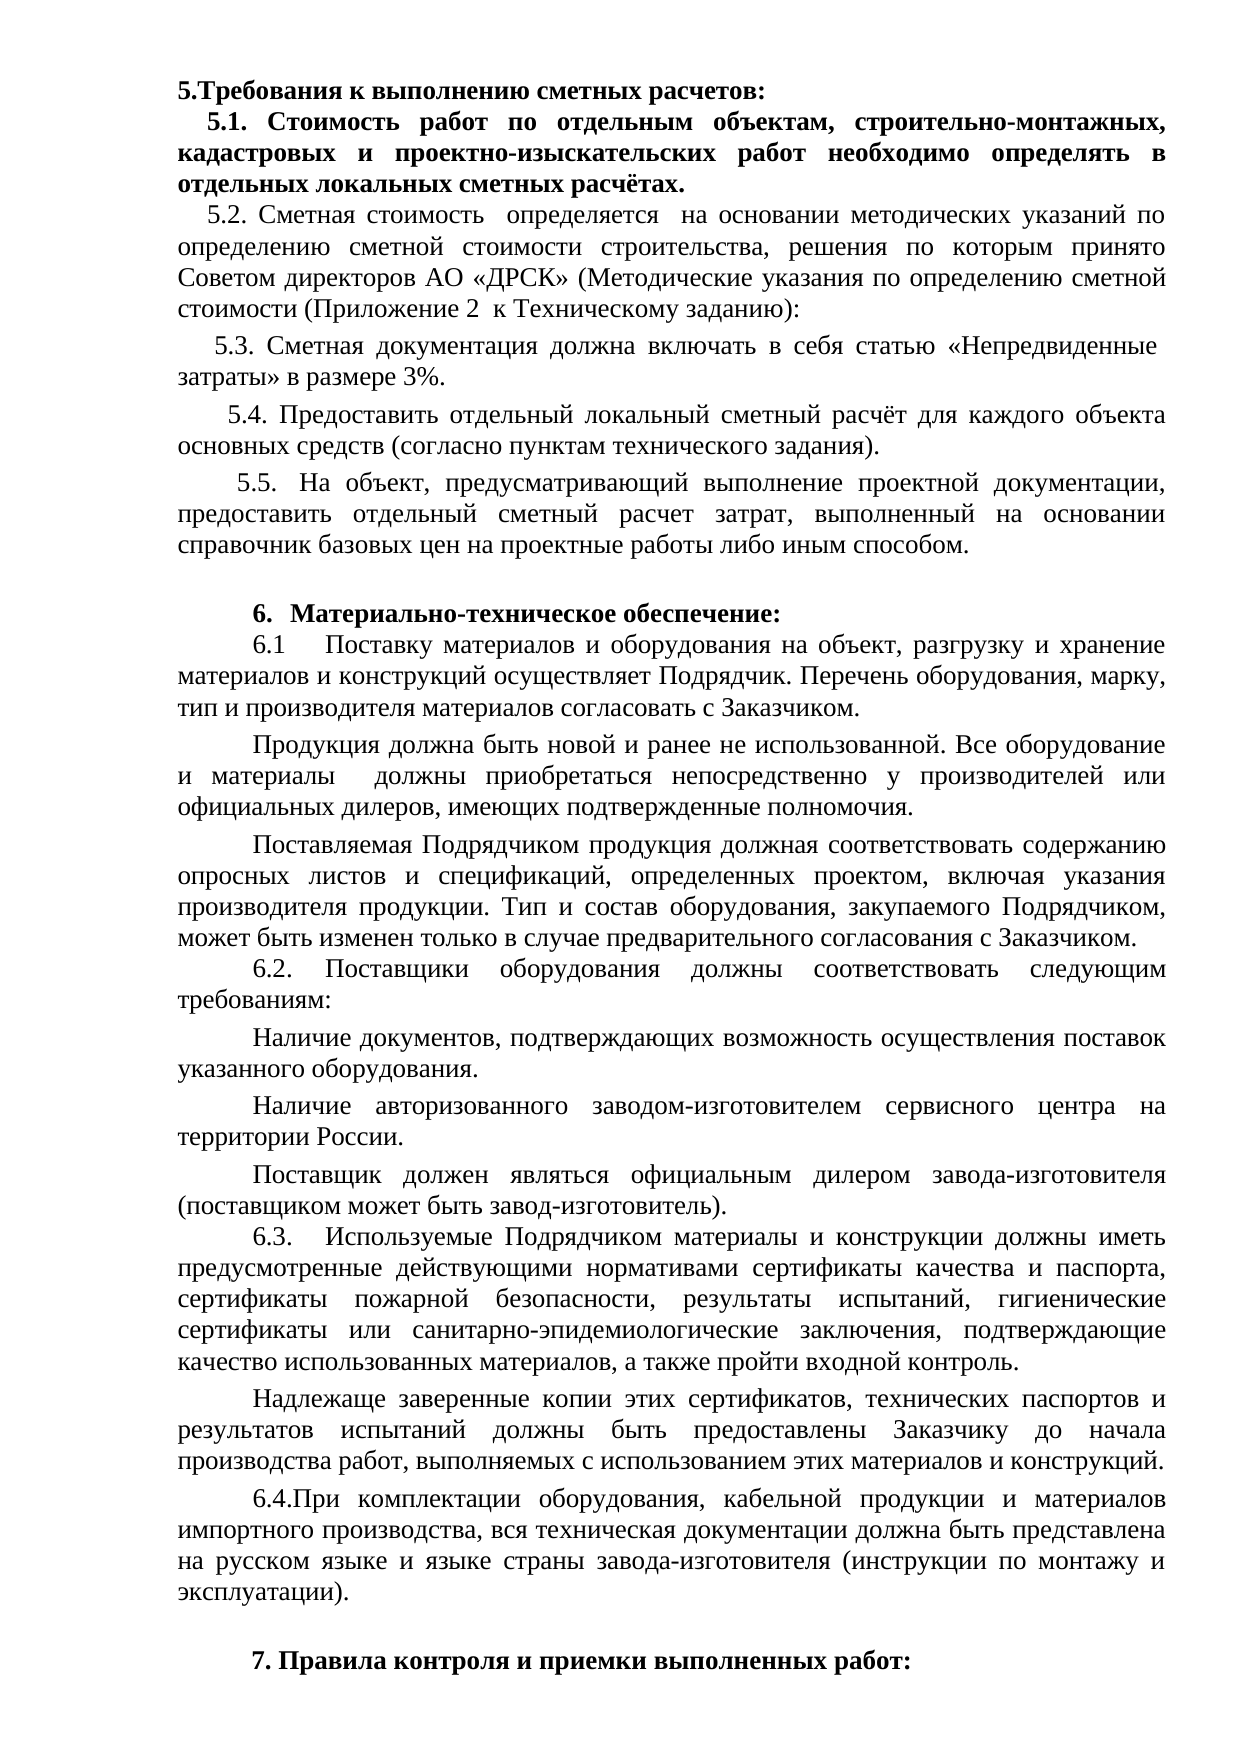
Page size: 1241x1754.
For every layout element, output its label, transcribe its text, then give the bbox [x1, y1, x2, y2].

text 6.4.При комплектации оборудования, кабельной продукции и материалов импортного производства, вся техническая документации должна быть представлена на русском языке и языке страны завода-изготовителя (инструкции по монтажу и эксплуатации). [177, 1482, 1167, 1606]
text Наличие документов, подтверждающих возможность осуществления поставок указанного оборудования. [177, 1021, 1167, 1083]
list Используемые Подрядчиком материалы и конструкции должны иметь предусмотренные действующими нормативами сертификаты качества и паспорта, сертификаты пожарной безопасности, результаты испытаний, гигиенические сертификаты или санитарно-эпидемиологические заключения, подтверждающие качество использованных материалов, а также пройти входной контроль. [177, 1220, 1167, 1376]
text Поставляемая Подрядчиком продукция должная соответствовать содержанию опросных листов и спецификаций, определенных проектом, включая указания производителя продукции. Тип и состав оборудования, закупаемого Подрядчиком, может быть изменен только в случае предварительного согласования с Заказчиком. [177, 828, 1167, 952]
text Продукция должна быть новой и ранее не использованной. Все оборудование и материалы должны приобретаться непосредственно у производителей или официальных дилеров, имеющих подтвержденные полномочия. [177, 728, 1167, 821]
text 7. Правила контроля и приемки выполненных работ: [177, 1644, 1167, 1675]
text Поставщик должен являться официальным дилером завода-изготовителя (поставщиком может быть завод-изготовитель). [177, 1158, 1167, 1220]
list Поставщики оборудования должны соответствовать следующим требованиям: [177, 952, 1167, 1014]
text 5.2. Сметная стоимость определяется на основании методических указаний по определению сметной стоимости строительства, решения по которым принято Советом директоров АО «ДРСК» (Методические указания по определению сметной стоимости (Приложение 2 к Техническому заданию): [177, 198, 1167, 323]
text 5.3. Сметная документация должна включать в себя статью «Непредвиденные затраты» в размере 3%. [177, 329, 1158, 392]
text 5.4. Предоставить отдельный локальный сметный расчёт для каждого объекта основных средств (согласно пунктам технического задания). [177, 398, 1167, 460]
list Поставку материалов и оборудования на объект, разгрузку и хранение материалов и конструкций осуществляет Подрядчик. Перечень оборудования, марку, тип и производителя материалов согласовать с Заказчиком. [177, 628, 1167, 722]
text 5.Требования к выполнению сметных расчетов: [177, 74, 1167, 105]
list Материально-техническое обеспечение: [252, 597, 1129, 628]
text 5.1. Стоимость работ по отдельным объектам, строительно-монтажных, кадастровых и проектно-изыскательских работ необходимо определять в отдельных локальных сметных расчётах. [177, 105, 1167, 198]
text Надлежаще заверенные копии этих сертификатов, технических паспортов и результатов испытаний должны быть предоставлены Заказчику до начала производства работ, выполняемых с использованием этих материалов и конструкций. [177, 1382, 1167, 1476]
text Наличие авторизованного заводом-изготовителем сервисного центра на территории России. [177, 1089, 1167, 1152]
text 5.5. На объект, предусматривающий выполнение проектной документации, предоставить отдельный сметный расчет затрат, выполненный на основании справочник базовых цен на проектные работы либо иным способом. [177, 466, 1167, 560]
